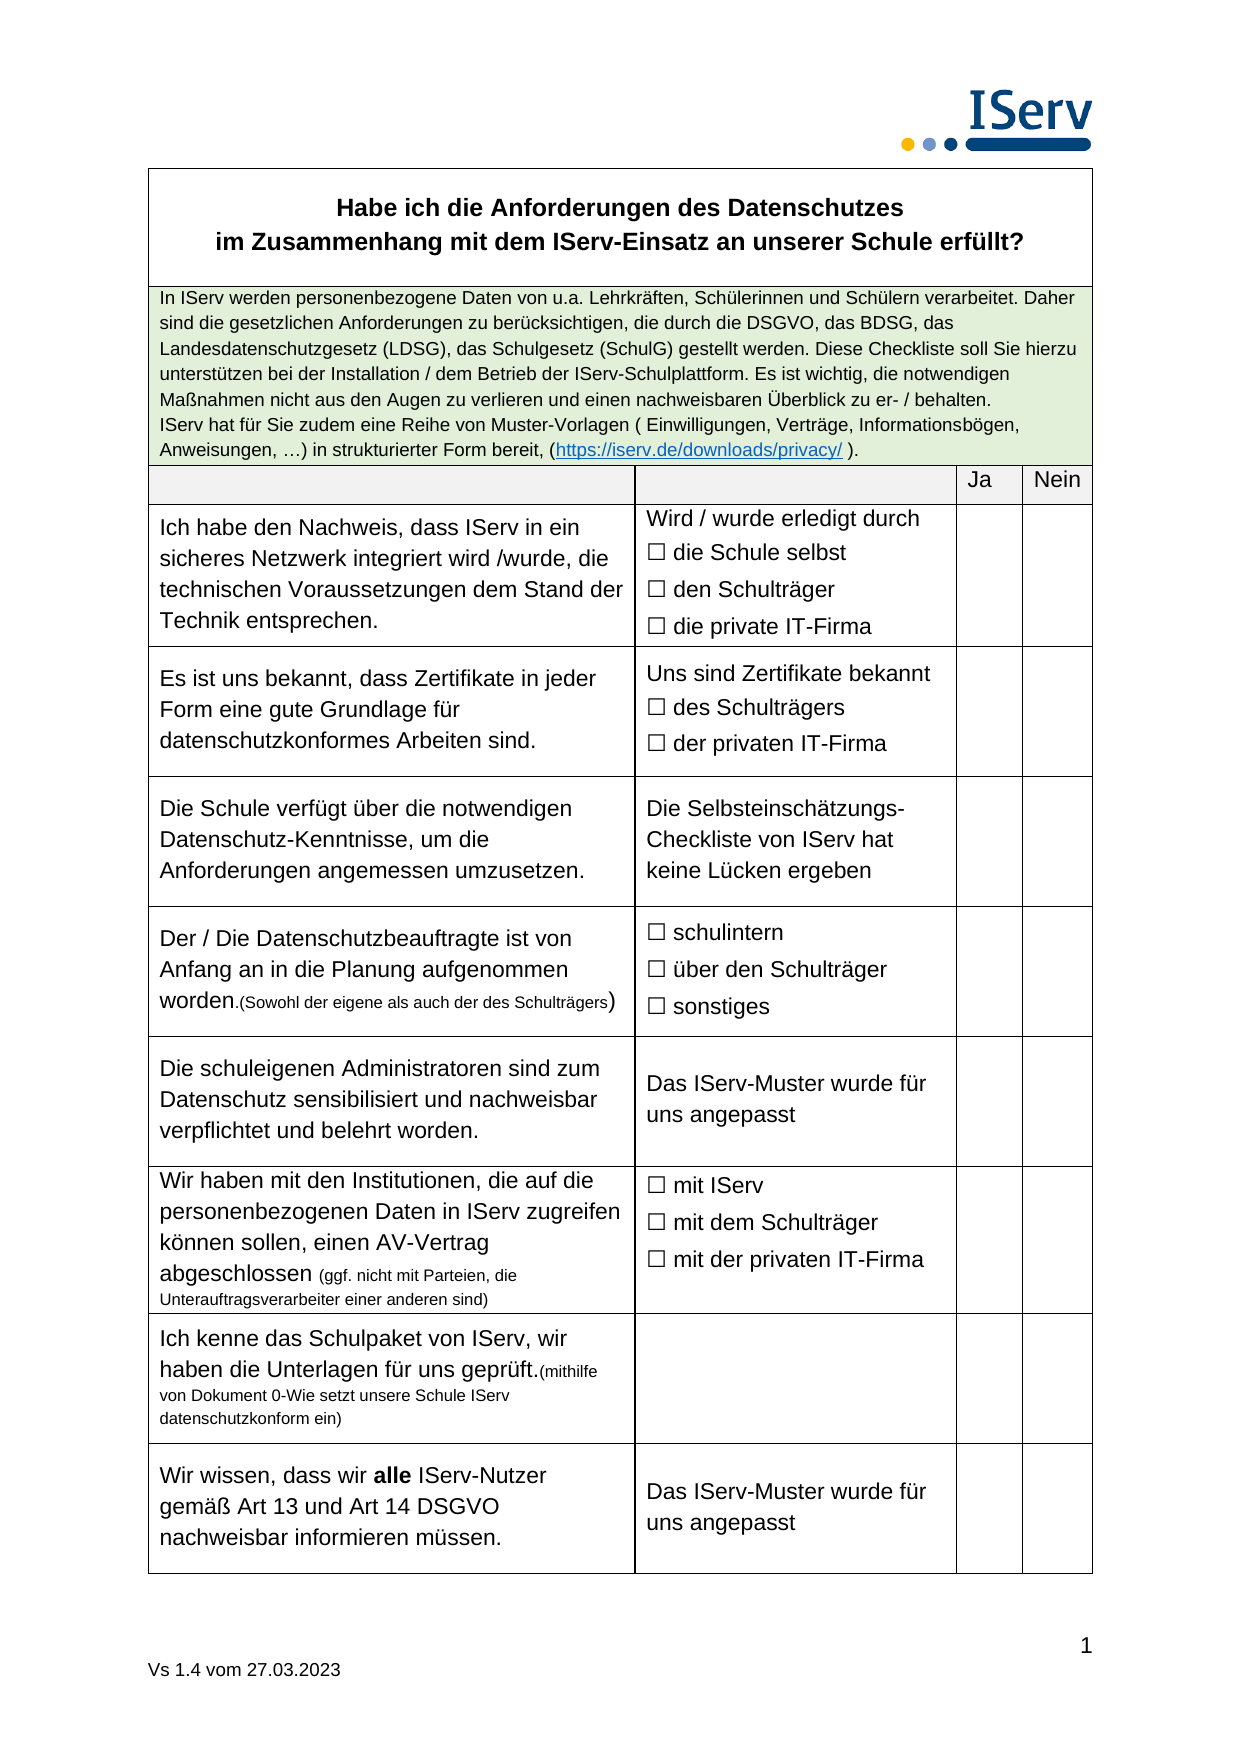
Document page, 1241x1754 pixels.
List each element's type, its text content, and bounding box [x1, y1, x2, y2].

table_cell [957, 1444, 1022, 1573]
table_cell mit IServ mit dem Schulträger mit der privaten IT-Firma [636, 1167, 956, 1313]
table_cell In IServ werden personenbezogene Daten von u.a. Lehrkräften, Schülerinnen und Schülern verarbeitet. Daher sind die gesetzlichen Anforderungen zu berücksichtigen, die durch die DSGVO, das BDSG, das Landesdatenschutzgesetz (LDSG), das Schulgesetz (SchulG) gestellt werden. Diese Checkliste soll Sie hierzu unterstützen bei der Installation / dem Betrieb der IServ-Schulplattform. Es ist wichtig, die notwendigen Maßnahmen nicht aus den Augen zu verlieren und einen nachweisbaren Überblick zu er- / behalten. IServ hat für Sie zudem eine Reihe von Muster-Vorlagen ( Einwilligungen, Verträge, Informationsbögen, Anweisungen, …) in strukturierter Form bereit, (https://iserv.de/downloads/privacy/ ). [149, 287, 1092, 465]
table_cell [957, 1037, 1022, 1166]
table_cell Die Schule verfügt über die notwendigen Datenschutz-Kenntnisse, um die Anforderungen angemessen umzusetzen. [149, 777, 634, 906]
table_cell Wird / wurde erledigt durch die Schule selbst den Schulträger die private IT-Firma [636, 505, 956, 646]
table_cell Die Selbsteinschätzungs-Checkliste von IServ hat keine Lücken ergeben [636, 777, 956, 906]
table_cell [1023, 907, 1092, 1036]
table_cell [1023, 777, 1092, 906]
table_cell Ich kenne das Schulpaket von IServ, wir haben die Unterlagen für uns geprüft.(mithilfe von Dokument 0-Wie setzt unsere Schule IServ datenschutzkonform ein) [149, 1314, 634, 1443]
table_cell [957, 1314, 1022, 1443]
table_cell Der / Die Datenschutzbeauftragte ist von Anfang an in die Planung aufgenommen worden.(Sowohl der eigene als auch der des Schulträgers) [149, 907, 634, 1036]
table_cell [149, 466, 634, 504]
picture [900, 73, 1093, 168]
table_cell Ja [957, 466, 1022, 504]
table_cell Das IServ-Muster wurde für uns angepasst [636, 1037, 956, 1166]
table_cell schulintern über den Schulträger sonstiges [636, 907, 956, 1036]
table_cell [1023, 1037, 1092, 1166]
table_cell [1023, 505, 1092, 646]
table_cell [957, 777, 1022, 906]
table_cell [1023, 1167, 1092, 1313]
table_cell Die schuleigenen Administratoren sind zum Datenschutz sensibilisiert und nachweisbar verpflichtet und belehrt worden. [149, 1037, 634, 1166]
table_cell [957, 907, 1022, 1036]
table_cell Das IServ-Muster wurde für uns angepasst [636, 1444, 956, 1573]
table_cell [957, 1167, 1022, 1313]
table_cell Uns sind Zertifikate bekannt des Schulträgers der privaten IT-Firma [636, 647, 956, 776]
table_cell [636, 466, 956, 504]
table_cell [1023, 1314, 1092, 1443]
table_cell Es ist uns bekannt, dass Zertifikate in jeder Form eine gute Grundlage für datenschutzkonformes Arbeiten sind. [149, 647, 634, 776]
table_cell [1023, 647, 1092, 776]
table_cell Wir wissen, dass wir alle IServ-Nutzer gemäß Art 13 und Art 14 DSGVO nachweisbar informieren müssen. [149, 1444, 634, 1573]
table_cell [1023, 1444, 1092, 1573]
table_cell [957, 505, 1022, 646]
table_cell Ich habe den Nachweis, dass IServ in ein sicheres Netzwerk integriert wird /wurde, die technischen Voraussetzungen dem Stand der Technik entsprechen. [149, 505, 634, 646]
table_cell [957, 647, 1022, 776]
table_cell Nein [1023, 466, 1092, 504]
table_header Habe ich die Anforderungen des Datenschutzes im Zusammenhang mit dem IServ-Einsatz an unserer Schule erfüllt? [149, 169, 1092, 286]
table_cell [636, 1314, 956, 1443]
table_cell Wir haben mit den Institutionen, die auf die personenbezogenen Daten in IServ zugreifen können sollen, einen AV-Vertrag abgeschlossen (ggf. nicht mit Parteien, die Unterauftragsverarbeiter einer anderen sind) [149, 1167, 634, 1313]
